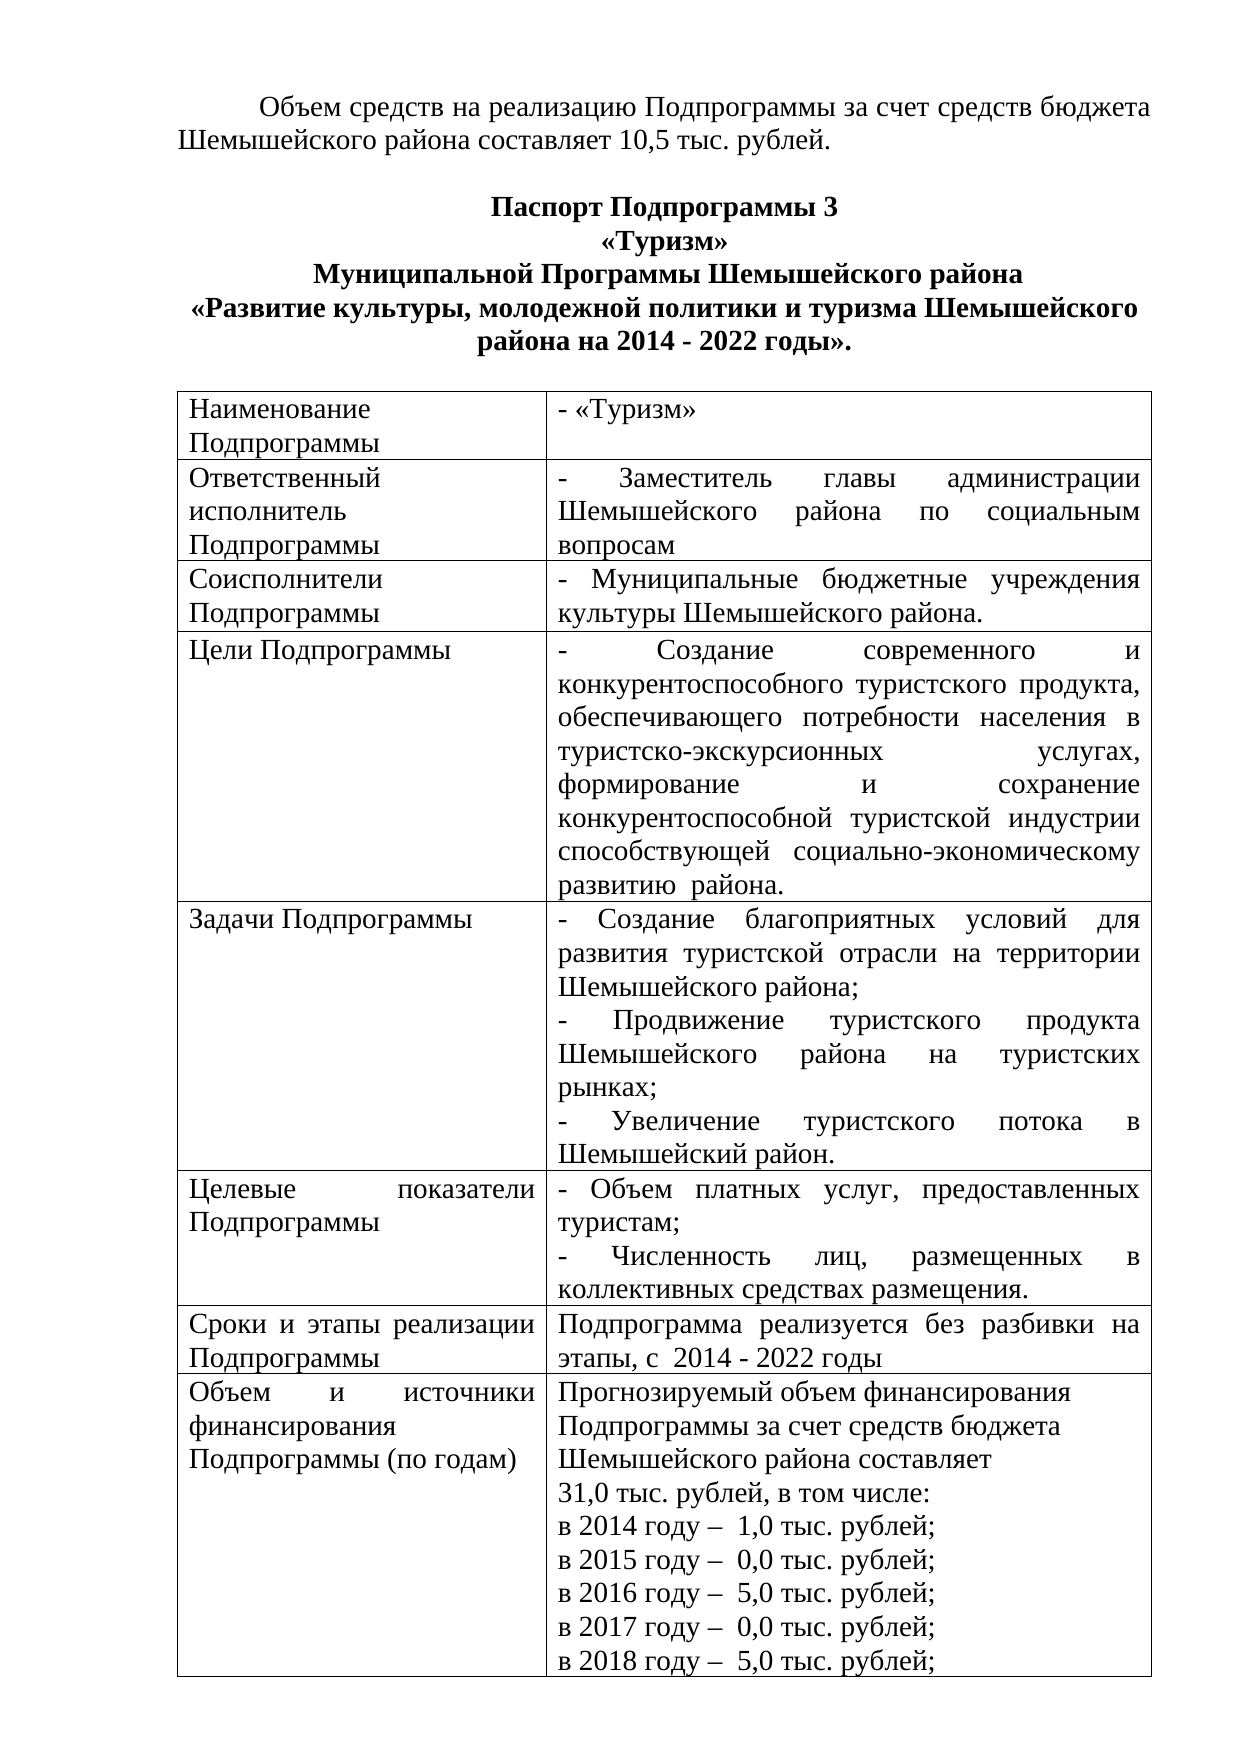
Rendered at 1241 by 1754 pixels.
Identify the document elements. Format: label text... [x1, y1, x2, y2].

table_cell Соисполнители Подпрограммы [178, 561, 546, 631]
text «Туризм» [177, 223, 1152, 256]
table_cell Сроки и этапы реализации Подпрограммы [178, 1306, 546, 1373]
table_cell - Заместитель главы администрации Шемышейского района по социальным вопросам [547, 460, 1151, 560]
table_cell - Объем платных услуг, предоставленных туристам; - Численность лиц, размещенных в коллективных средствах размещения. [547, 1171, 1151, 1305]
text Муниципальной Программы Шемышейского района [177, 256, 1152, 290]
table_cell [178, 1374, 546, 1676]
table_cell Ответственный исполнитель Подпрограммы [178, 460, 546, 560]
table_header Наименование Подпрограммы [178, 392, 546, 459]
text Объем средств на реализацию Подпрограммы за счет средств бюджета Шемышейского района составляет 10,5 тыс. рублей. [177, 89, 1152, 156]
table_cell Целевые показатели Подпрограммы [178, 1171, 546, 1305]
table_cell Задачи Подпрограммы [178, 902, 546, 1170]
table_header - «Туризм» [547, 392, 1151, 459]
table_cell Цели Подпрограммы [178, 632, 546, 901]
table_cell - Создание современного и конкурентоспособного туристского продукта, обеспечивающего потребности населения в туристско-экскурсионных услугах, формирование и сохранение конкурентоспособной туристской индустрии способствующей социально-экономическому развитию района. [547, 632, 1151, 901]
subtitle Паспорт Подпрограммы 3 [177, 189, 1152, 223]
table_cell Подпрограмма реализуется без разбивки на этапы, с 2014 - 2022 годы [547, 1306, 1151, 1373]
text «Развитие культуры, молодежной политики и туризма Шемышейского района на 2014 - 2022 годы». [177, 290, 1152, 357]
table_cell - Муниципальные бюджетные учреждения культуры Шемышейского района. [547, 561, 1151, 631]
table_cell - Создание благоприятных условий для развития туристской отрасли на территории Шемышейского района; - Продвижение туристского продукта Шемышейского района на туристских рынках; - Увеличение туристского потока в Шемышейский район. [547, 902, 1151, 1170]
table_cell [547, 1374, 1151, 1676]
